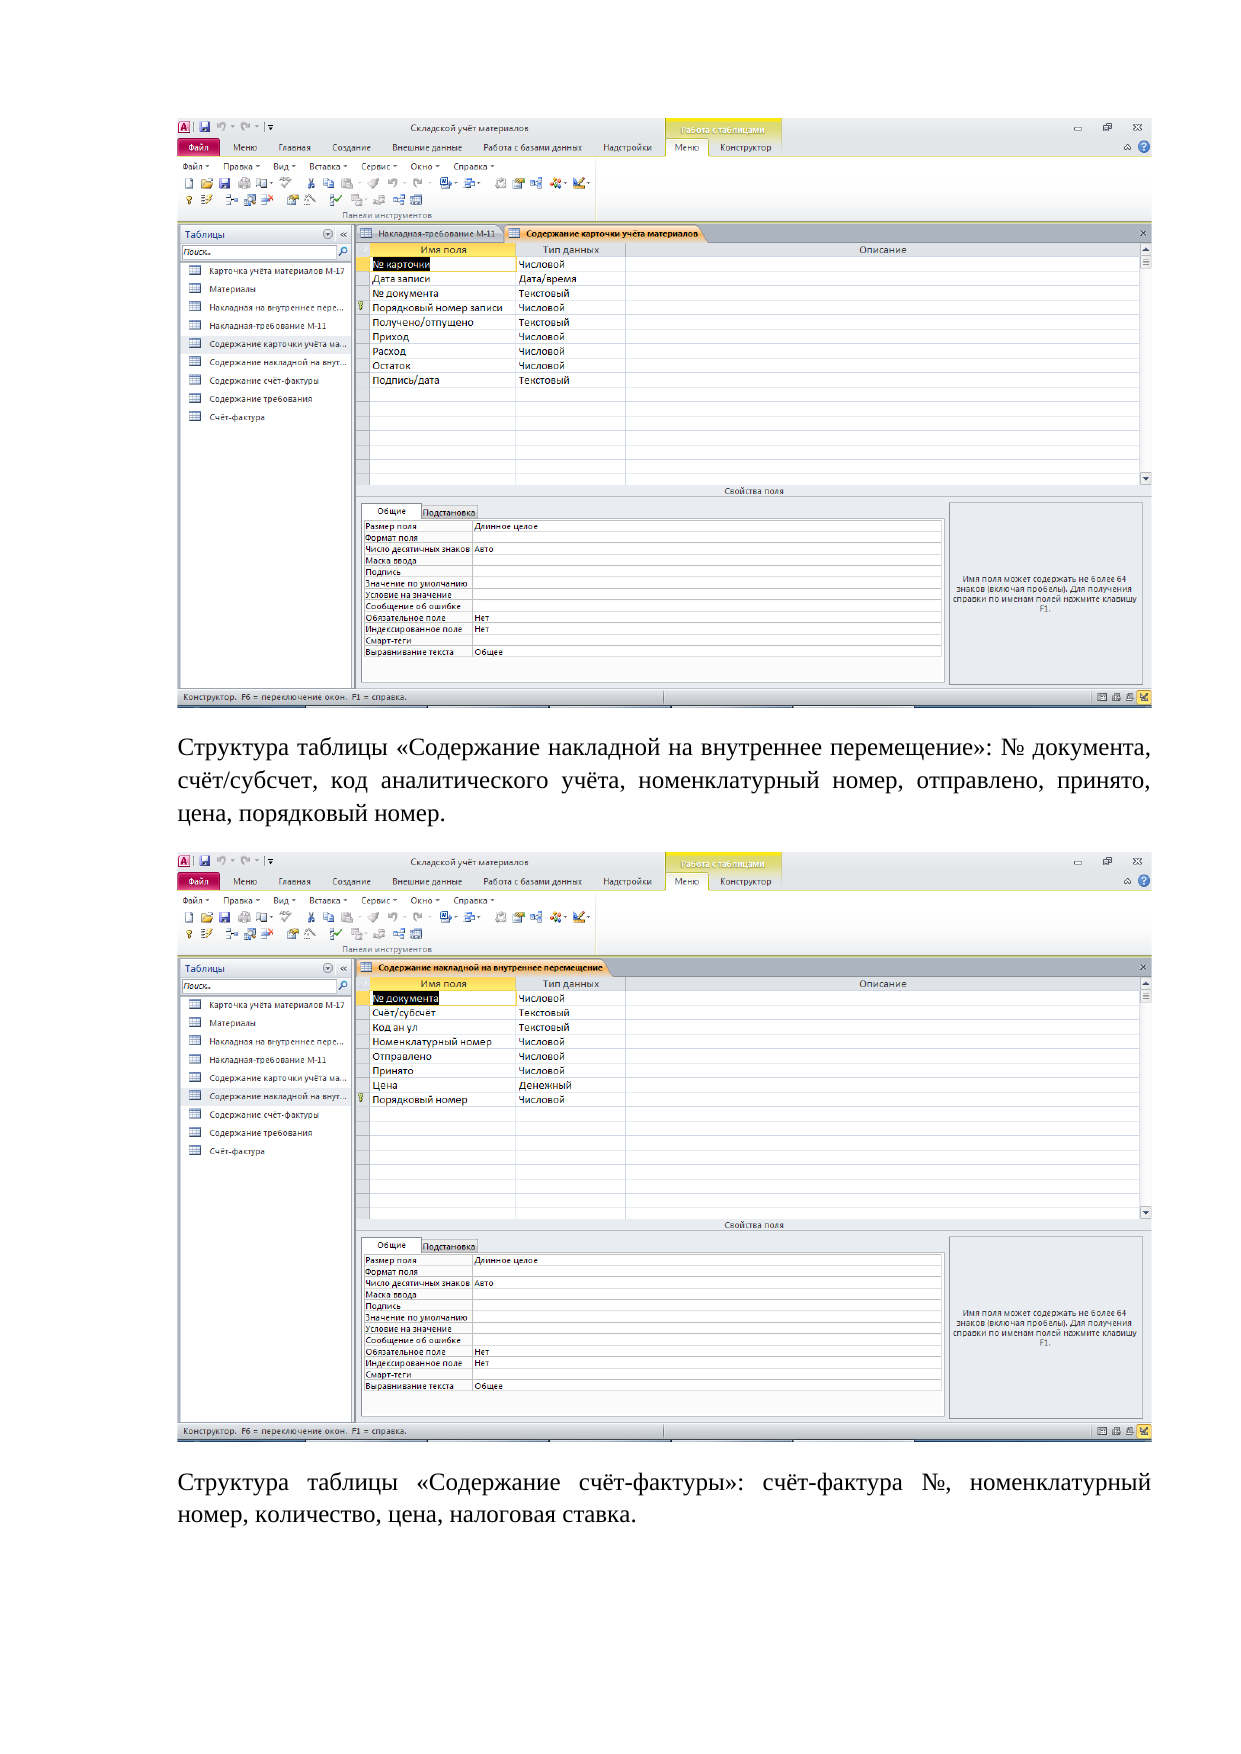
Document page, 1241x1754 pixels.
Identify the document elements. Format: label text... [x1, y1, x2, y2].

picture [177, 852, 1152, 1442]
text Структура таблицы «Содержание счёт-фактуры»: счёт-фактура №, номенклатурный номер, количество, цена, налоговая ставка. [177, 1467, 1152, 1528]
picture [177, 118, 1152, 708]
text Структура таблицы «Содержание накладной на внутреннее перемещение»: № документа, счёт/субсчет, код аналитического учёта, номенклатурный номер, отправлено, принято, цена, порядковый номер. [177, 732, 1152, 827]
